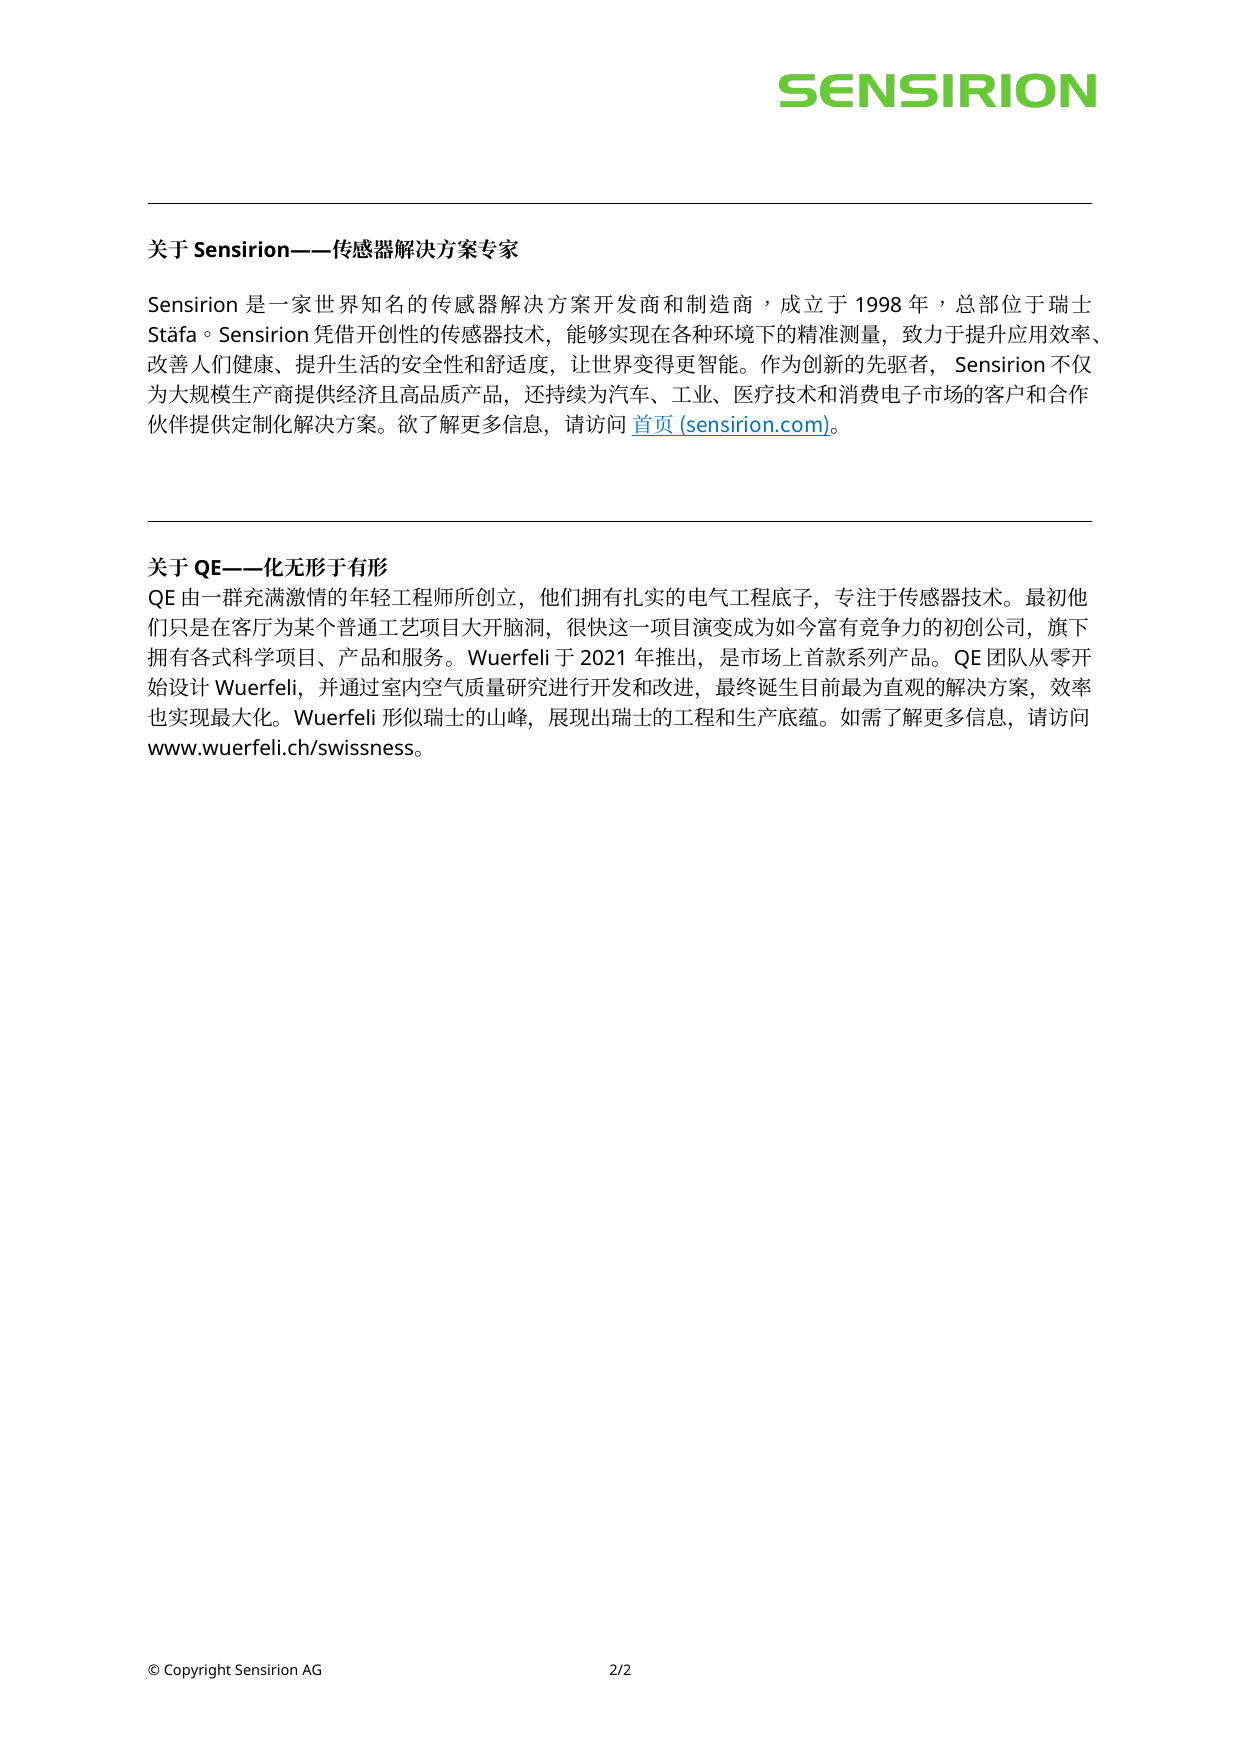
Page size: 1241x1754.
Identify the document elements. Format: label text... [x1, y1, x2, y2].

text 关于QE——化无形于有形 [148, 551, 1092, 581]
text QE由一群充满激情的年轻工程师所创立，他们拥有扎实的电气工程底子，专注于传感器技术。最初他们只是在客厅为某个普通工艺项目大开脑洞，很快这一项目演变成为如今富有竞争力的初创公司，旗下拥有各式科学项目、产品和服务。Wuerfeli于2021 年推出，是市场上首款系列产品。QE团队从零开始设计Wuerfeli，并通过室内空气质量研究进行开发和改进，最终诞生目前最为直观的解决方案，效率也实现最大化。Wuerfeli 形似瑞士的山峰，展现出瑞士的工程和生产底蕴。如需了解更多信息，请访问 www.wuerfeli.ch/swissness。 [148, 581, 1092, 762]
text Sensirion是一家世界知名的传感器解决方案开发商和制造商，成立于1998年，总部位于瑞士 Stäfa。Sensirion凭借开创性的传感器技术，能够实现在各种环境下的精准测量，致力于提升应用效率、改善人们健康、提升生活的安全性和舒适度，让世界变得更智能。作为创新的先驱者，Sensirion不仅为大规模生产商提供经济且高品质产品，还持续为汽车、工业、医疗技术和消费电子市场的客户和合作伙伴提供定制化解决方案。欲了解更多信息，请访问 首页 (sensirion.com)。 [148, 288, 1092, 439]
text 关于Sensirion——传感器解决方案专家 [148, 233, 1092, 263]
picture [773, 67, 1100, 113]
